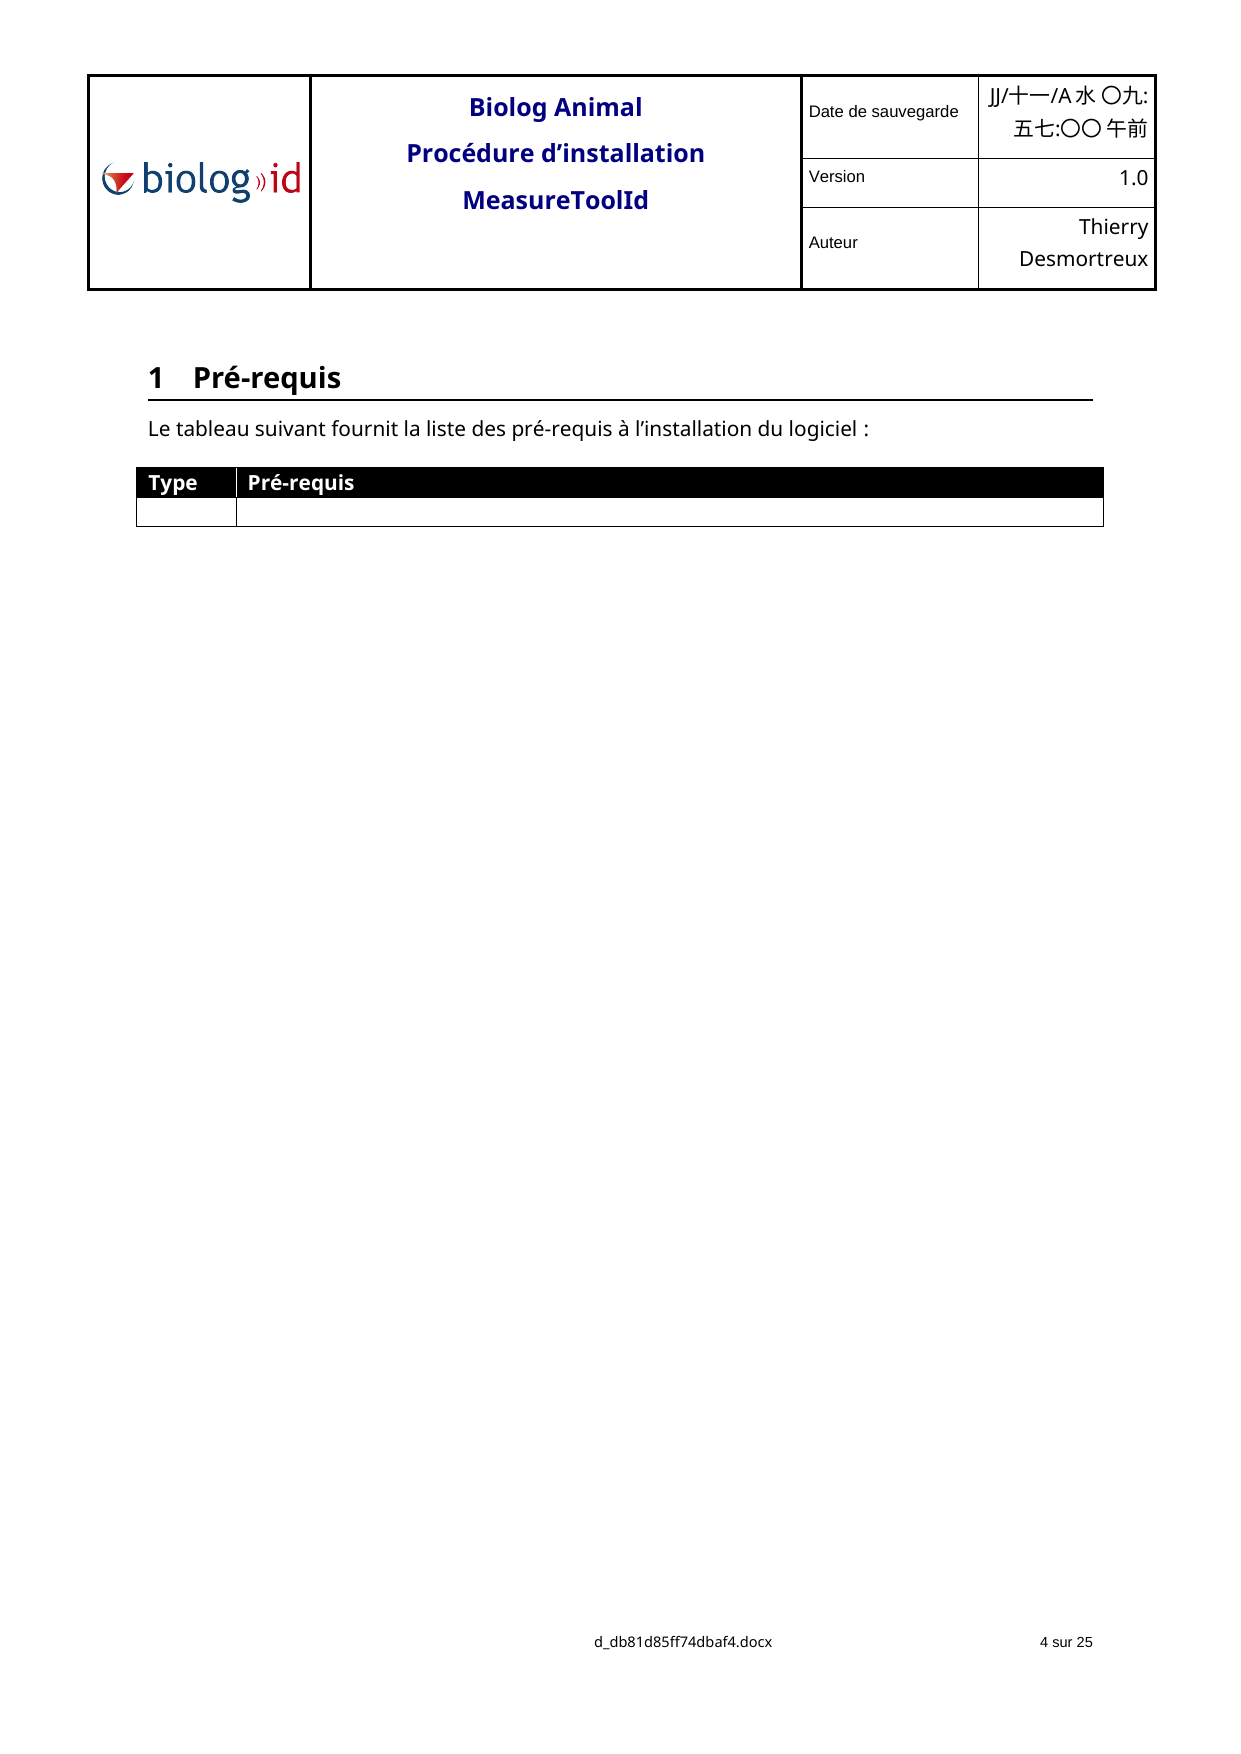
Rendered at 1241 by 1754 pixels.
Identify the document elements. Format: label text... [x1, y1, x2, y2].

table_cell [237, 498, 1103, 526]
table_header Pré-requis [237, 468, 1103, 497]
picture [95, 162, 300, 203]
text Le tableau suivant fournit la liste des pré-requis à l’installation du logiciel : [148, 414, 1093, 442]
table_cell [137, 498, 236, 526]
table_header Type [137, 468, 236, 497]
subtitle Pré-requis [148, 357, 1093, 399]
